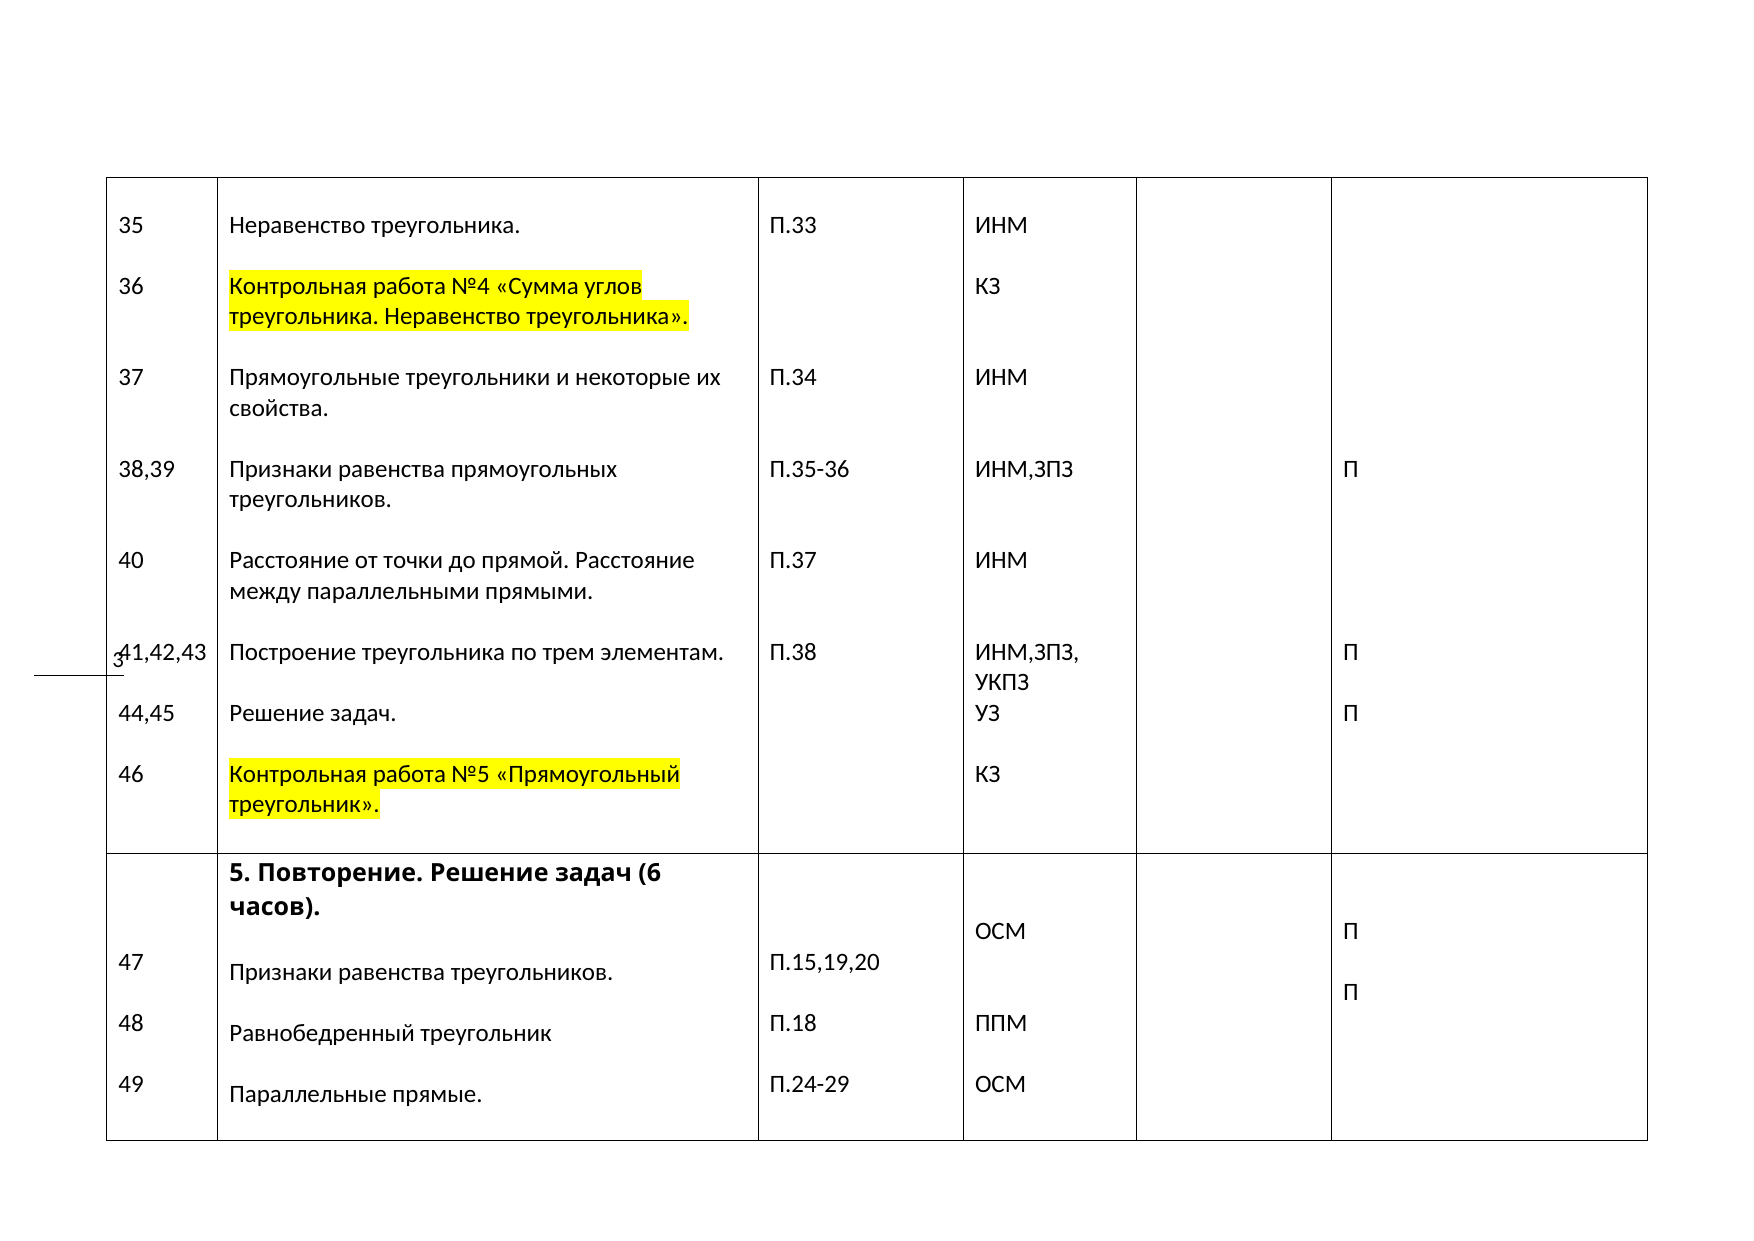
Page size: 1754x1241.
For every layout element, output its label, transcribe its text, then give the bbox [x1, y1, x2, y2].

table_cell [964, 178, 1136, 853]
table_cell [1137, 178, 1331, 853]
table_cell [218, 854, 758, 1139]
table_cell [107, 178, 217, 853]
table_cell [218, 178, 758, 853]
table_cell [759, 854, 963, 1139]
table_cell П П П П [1332, 178, 1647, 853]
table_cell П П П КТ [1332, 854, 1647, 1139]
table_cell [1137, 854, 1331, 1139]
table_cell 47 48 49 50 51 52 [107, 854, 217, 1139]
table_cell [759, 178, 963, 853]
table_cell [964, 854, 1136, 1139]
